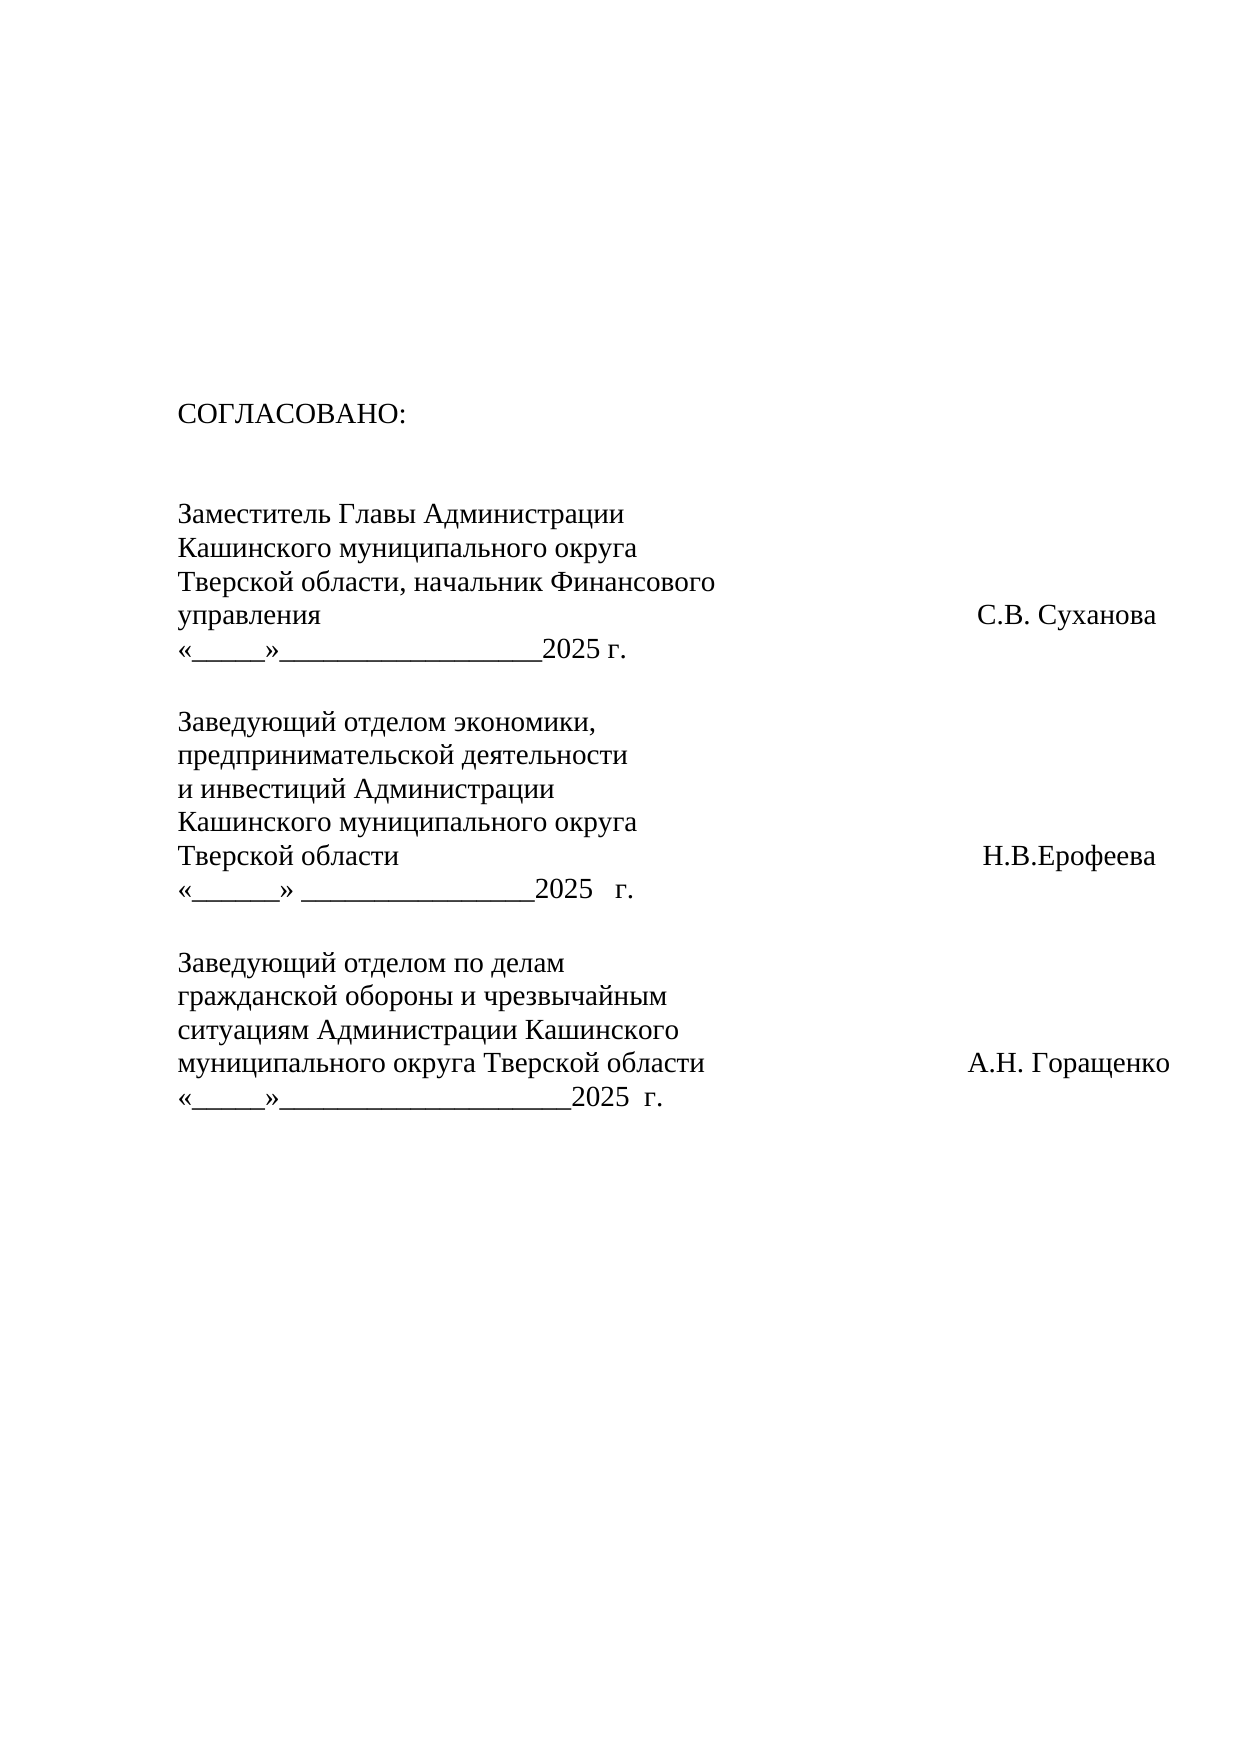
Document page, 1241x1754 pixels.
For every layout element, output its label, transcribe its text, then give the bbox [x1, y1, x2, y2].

text управления С.В. Суханова [177, 597, 1181, 631]
text «_____»__________________2025 г. [177, 631, 1181, 664]
text Кашинского муниципального округа [177, 530, 1181, 564]
text Заместитель Главы Администрации [177, 497, 1181, 530]
text Тверской области Н.В.Ерофеева [177, 838, 1181, 872]
text «______» ________________2025 г. [177, 872, 1181, 905]
text «_____»____________________2025 г. [177, 1079, 1181, 1113]
text ситуациям Администрации Кашинского [177, 1012, 1181, 1046]
text Кашинского муниципального округа [177, 804, 1181, 838]
text СОГЛАСОВАНО: [177, 396, 1181, 429]
text муниципального округа Тверской области А.Н. Горащенко [177, 1046, 1181, 1079]
text Заведующий отделом экономики, [177, 704, 1181, 737]
text и инвестиций Администрации [177, 771, 1181, 804]
text гражданской обороны и чрезвычайным [177, 978, 1181, 1012]
text Тверской области, начальник Финансового [177, 564, 1181, 597]
text Заведующий отделом по делам [177, 945, 1181, 978]
text предпринимательской деятельности [177, 737, 1181, 771]
